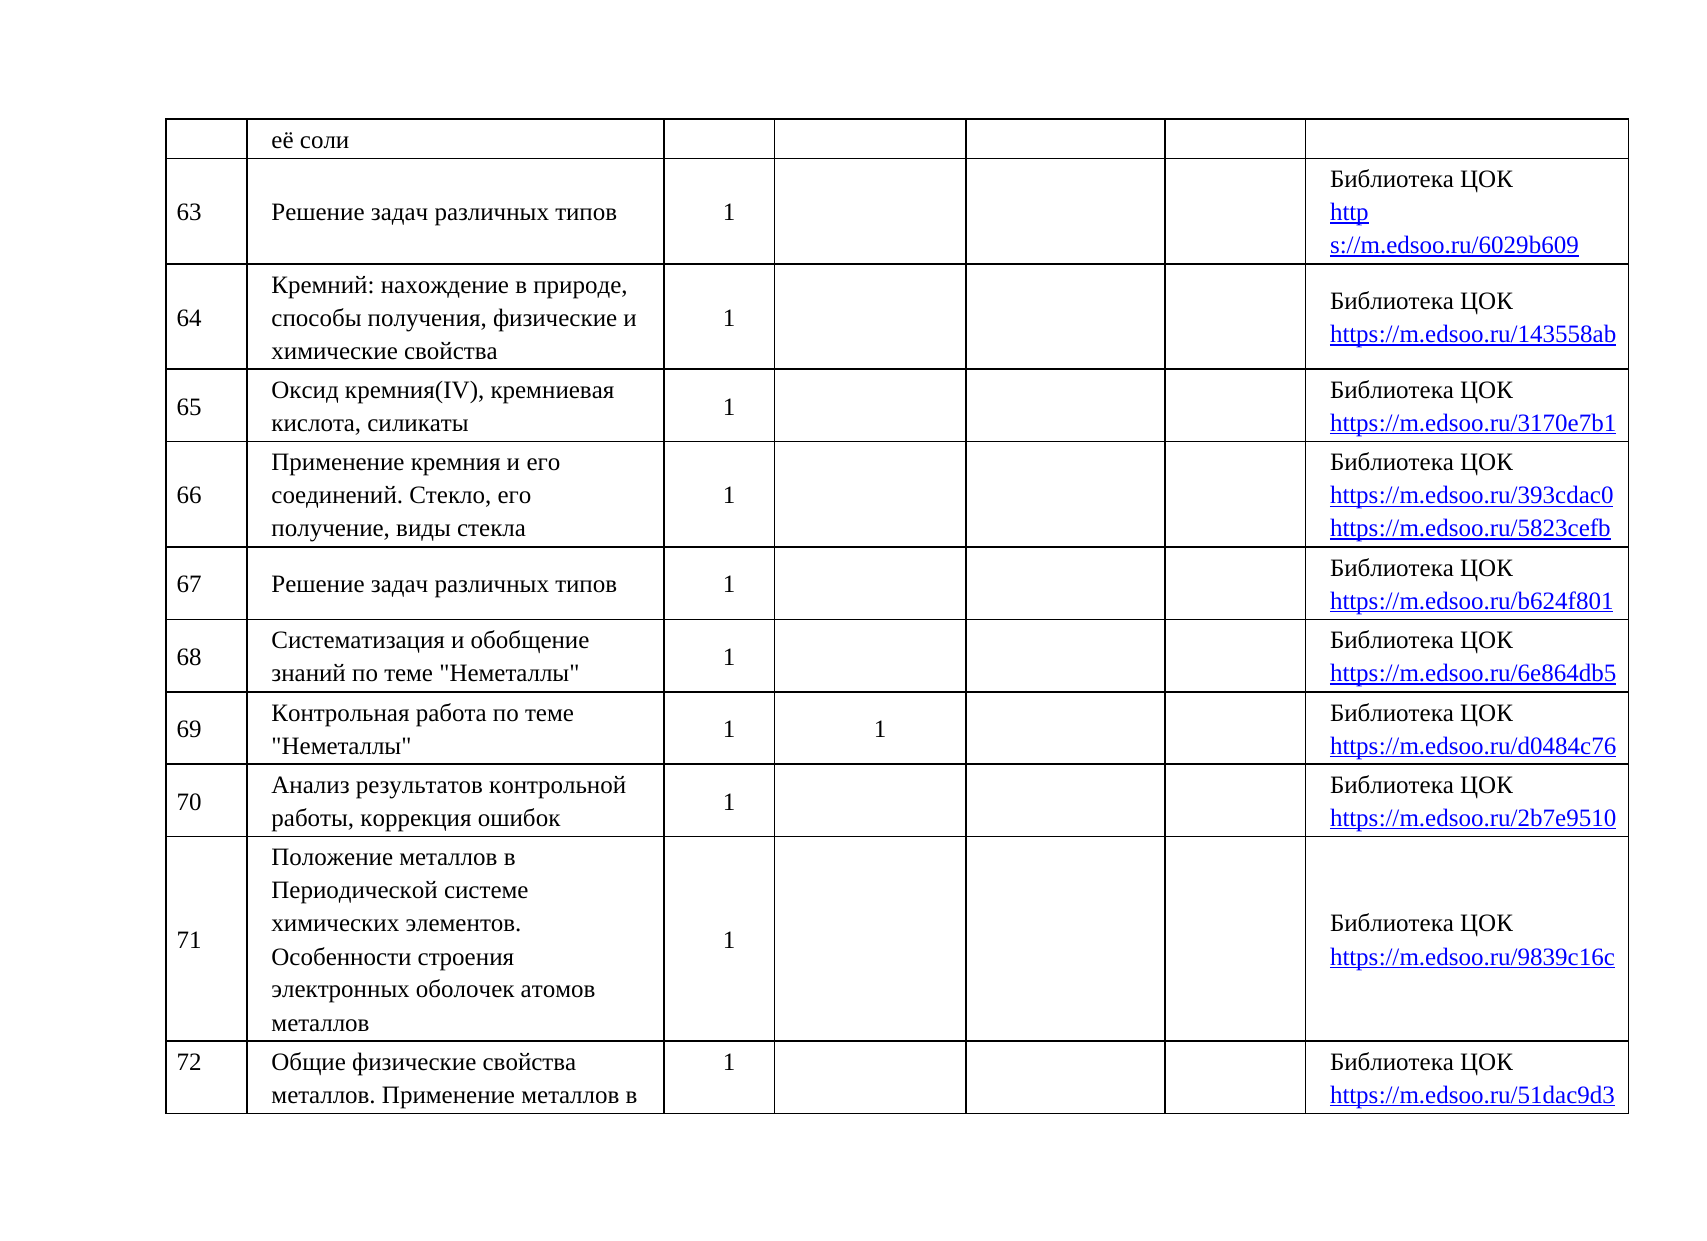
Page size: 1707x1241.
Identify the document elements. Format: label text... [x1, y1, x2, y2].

table_cell Решение задач различных типов [248, 159, 663, 263]
table_cell [1166, 120, 1305, 157]
table_cell 1 [665, 548, 774, 618]
table_cell [775, 837, 965, 1040]
table_cell Библиотека ЦОК https://m.edsoo.ru/143558ab [1306, 265, 1628, 368]
table_cell [967, 693, 1164, 763]
table_cell [967, 120, 1164, 157]
table_cell 1 [665, 265, 774, 368]
table_cell [1166, 765, 1305, 836]
table_cell 1 [665, 120, 774, 157]
table_cell 1 [665, 620, 774, 691]
table_cell [1166, 548, 1305, 618]
table_cell [775, 620, 965, 691]
table_cell Библиотека ЦОК https://m.edsoo.ru/d0484c76 [1306, 693, 1628, 763]
table_cell Библиотека ЦОК https://m.edsoo.ru/3170e7b1 [1306, 370, 1628, 441]
table_cell [775, 265, 965, 368]
table_cell 64 [167, 265, 246, 368]
table_cell Решение задач различных типов [248, 548, 663, 618]
table_cell [775, 370, 965, 441]
table_cell 1 [665, 837, 774, 1040]
table_cell [1166, 442, 1305, 546]
table_cell [1166, 159, 1305, 263]
table_cell [775, 159, 965, 263]
table_cell 65 [167, 370, 246, 441]
table_cell [967, 620, 1164, 691]
table_cell [775, 765, 965, 836]
table_cell [775, 442, 965, 546]
table_cell [775, 120, 965, 157]
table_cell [248, 1042, 663, 1113]
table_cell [1306, 120, 1628, 157]
table_cell Библиотека ЦОК https://m.edsoo.ru/b624f801 [1306, 548, 1628, 618]
table_cell Положение металлов в Периодической системе химических элементов. Особенности строения электронных оболочек атомов металлов [248, 837, 663, 1040]
table_cell 72 [167, 1042, 246, 1113]
table_cell [1166, 265, 1305, 368]
table_cell 68 [167, 620, 246, 691]
table_cell Библиотека ЦОК https://m.edsoo.ru/393cdac0 https://m.edsoo.ru/5823cefb [1306, 442, 1628, 546]
table_cell Применение кремния и его соединений. Стекло, его получение, виды стекла [248, 442, 663, 546]
table_cell [967, 548, 1164, 618]
table_cell 1 [665, 370, 774, 441]
table_cell [1166, 837, 1305, 1040]
table_cell 1 [665, 442, 774, 546]
table_cell 63 [167, 159, 246, 263]
table_cell 70 [167, 765, 246, 836]
table_cell 66 [167, 442, 246, 546]
table_cell 69 [167, 693, 246, 763]
table_cell [967, 159, 1164, 263]
table_cell 1 [665, 159, 774, 263]
table_cell 1 [665, 1042, 774, 1113]
table_cell 1 [665, 765, 774, 836]
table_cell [248, 120, 663, 157]
table_cell [967, 265, 1164, 368]
table_cell Библиотека ЦОК https://m.edsoo.ru/9839c16c [1306, 837, 1628, 1040]
table_cell [967, 765, 1164, 836]
table_cell [775, 1042, 965, 1113]
table_cell 1 [665, 693, 774, 763]
table_cell Кремний: нахождение в природе, способы получения, физические и химические свойства [248, 265, 663, 368]
table_cell Систематизация и обобщение знаний по теме "Неметаллы" [248, 620, 663, 691]
table_cell [967, 1042, 1164, 1113]
table_cell [775, 548, 965, 618]
table_cell [967, 442, 1164, 546]
table_cell 62 [167, 120, 246, 157]
table_cell Библиотека ЦОК https://m.edsoo.ru/6e864db5 [1306, 620, 1628, 691]
table_cell Библиотека ЦОК https://m.edsoo.ru/2b7e9510 [1306, 765, 1628, 836]
table_cell [1166, 1042, 1305, 1113]
table_cell 1 [775, 693, 965, 763]
table_cell [1166, 370, 1305, 441]
table_cell Оксид кремния(IV), кремниевая кислота, силикаты [248, 370, 663, 441]
table_cell Библиотека ЦОК https://m.edsoo.ru/6029b609 [1306, 159, 1628, 263]
table_cell 67 [167, 548, 246, 618]
table_cell Анализ результатов контрольной работы, коррекция ошибок [248, 765, 663, 836]
table_cell [1166, 693, 1305, 763]
table_cell [967, 837, 1164, 1040]
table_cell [1306, 1042, 1628, 1113]
table_cell 71 [167, 837, 246, 1040]
table_cell [967, 370, 1164, 441]
table_cell Контрольная работа по теме "Неметаллы" [248, 693, 663, 763]
table_cell [1166, 620, 1305, 691]
